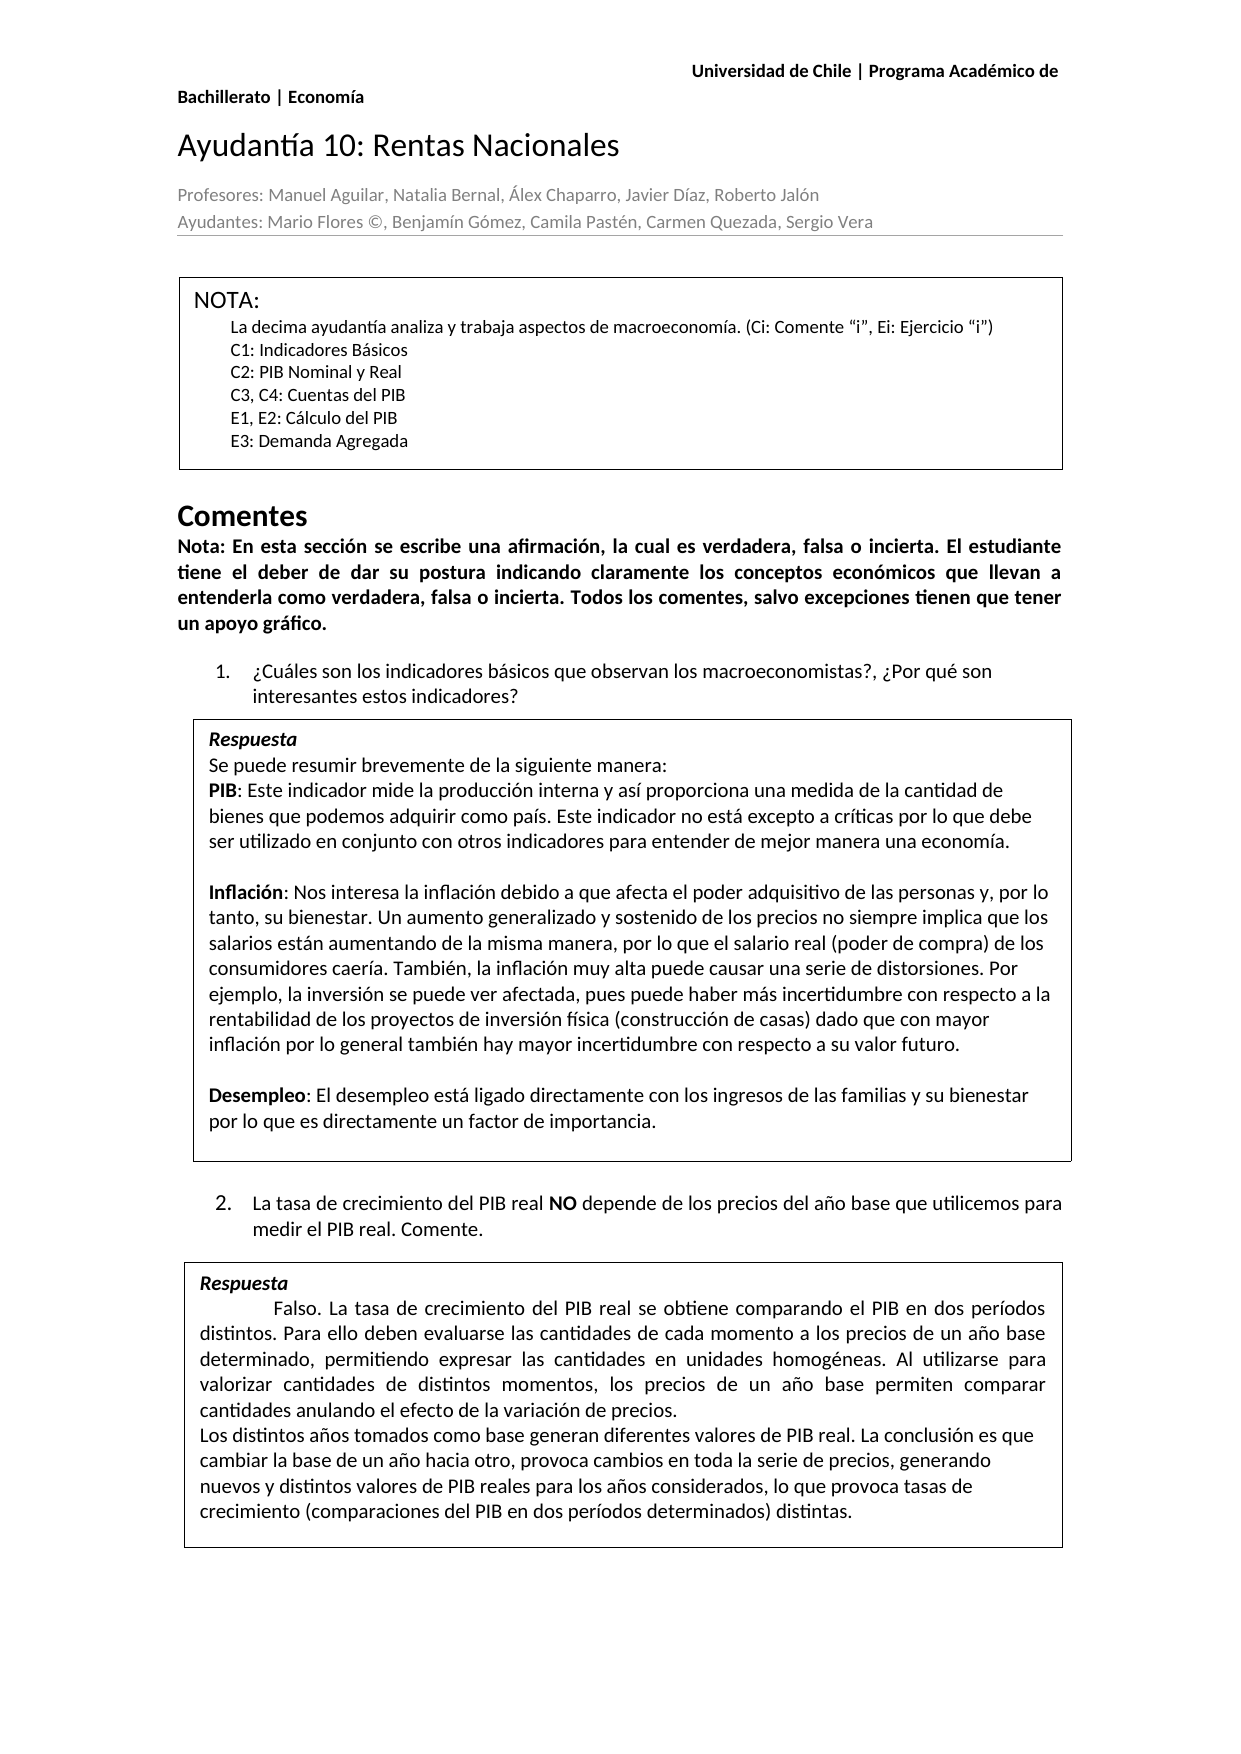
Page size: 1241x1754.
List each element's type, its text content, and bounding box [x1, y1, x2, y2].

text Comentes [177, 496, 1063, 534]
list ¿Cuáles son los indicadores básicos que observan los macroeconomistas?, ¿Por qué son interesantes estos indicadores? [215, 658, 1063, 709]
text Nota: En esta sección se escribe una afirmación, la cual es verdadera, falsa o incierta. El estudiante tiene el deber de dar su postura indicando claramente los conceptos económicos que llevan a entenderla como verdadera, falsa o incierta. Todos los comentes, salvo excepciones tienen que tener un apoyo gráfico. [177, 534, 1063, 635]
list La tasa de crecimiento del PIB real NO depende de los precios del año base que utilicemos para medir el PIB real. Comente. [215, 1188, 1063, 1241]
